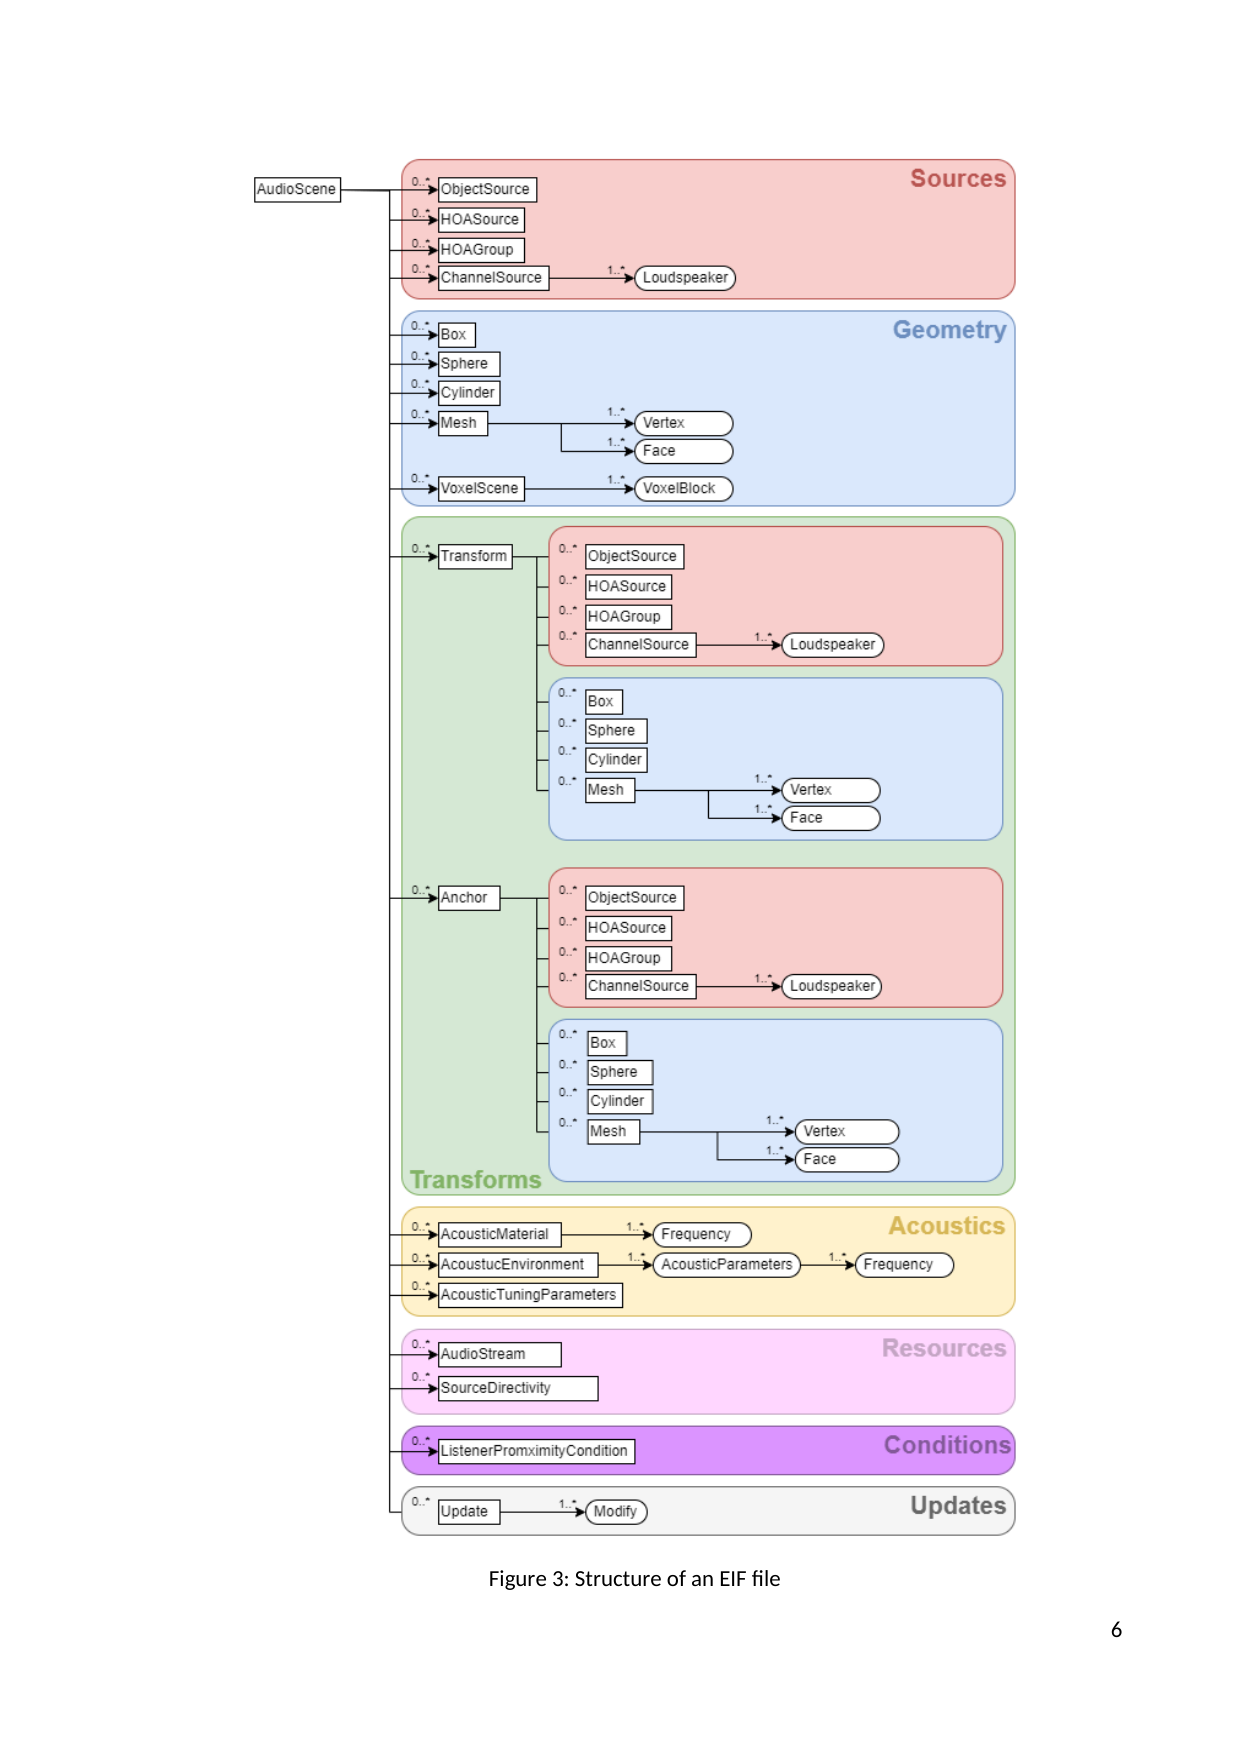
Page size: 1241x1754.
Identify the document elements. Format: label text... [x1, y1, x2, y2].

text Figure 3: Structure of an EIF file [148, 1564, 1122, 1592]
picture [242, 147, 1028, 1548]
